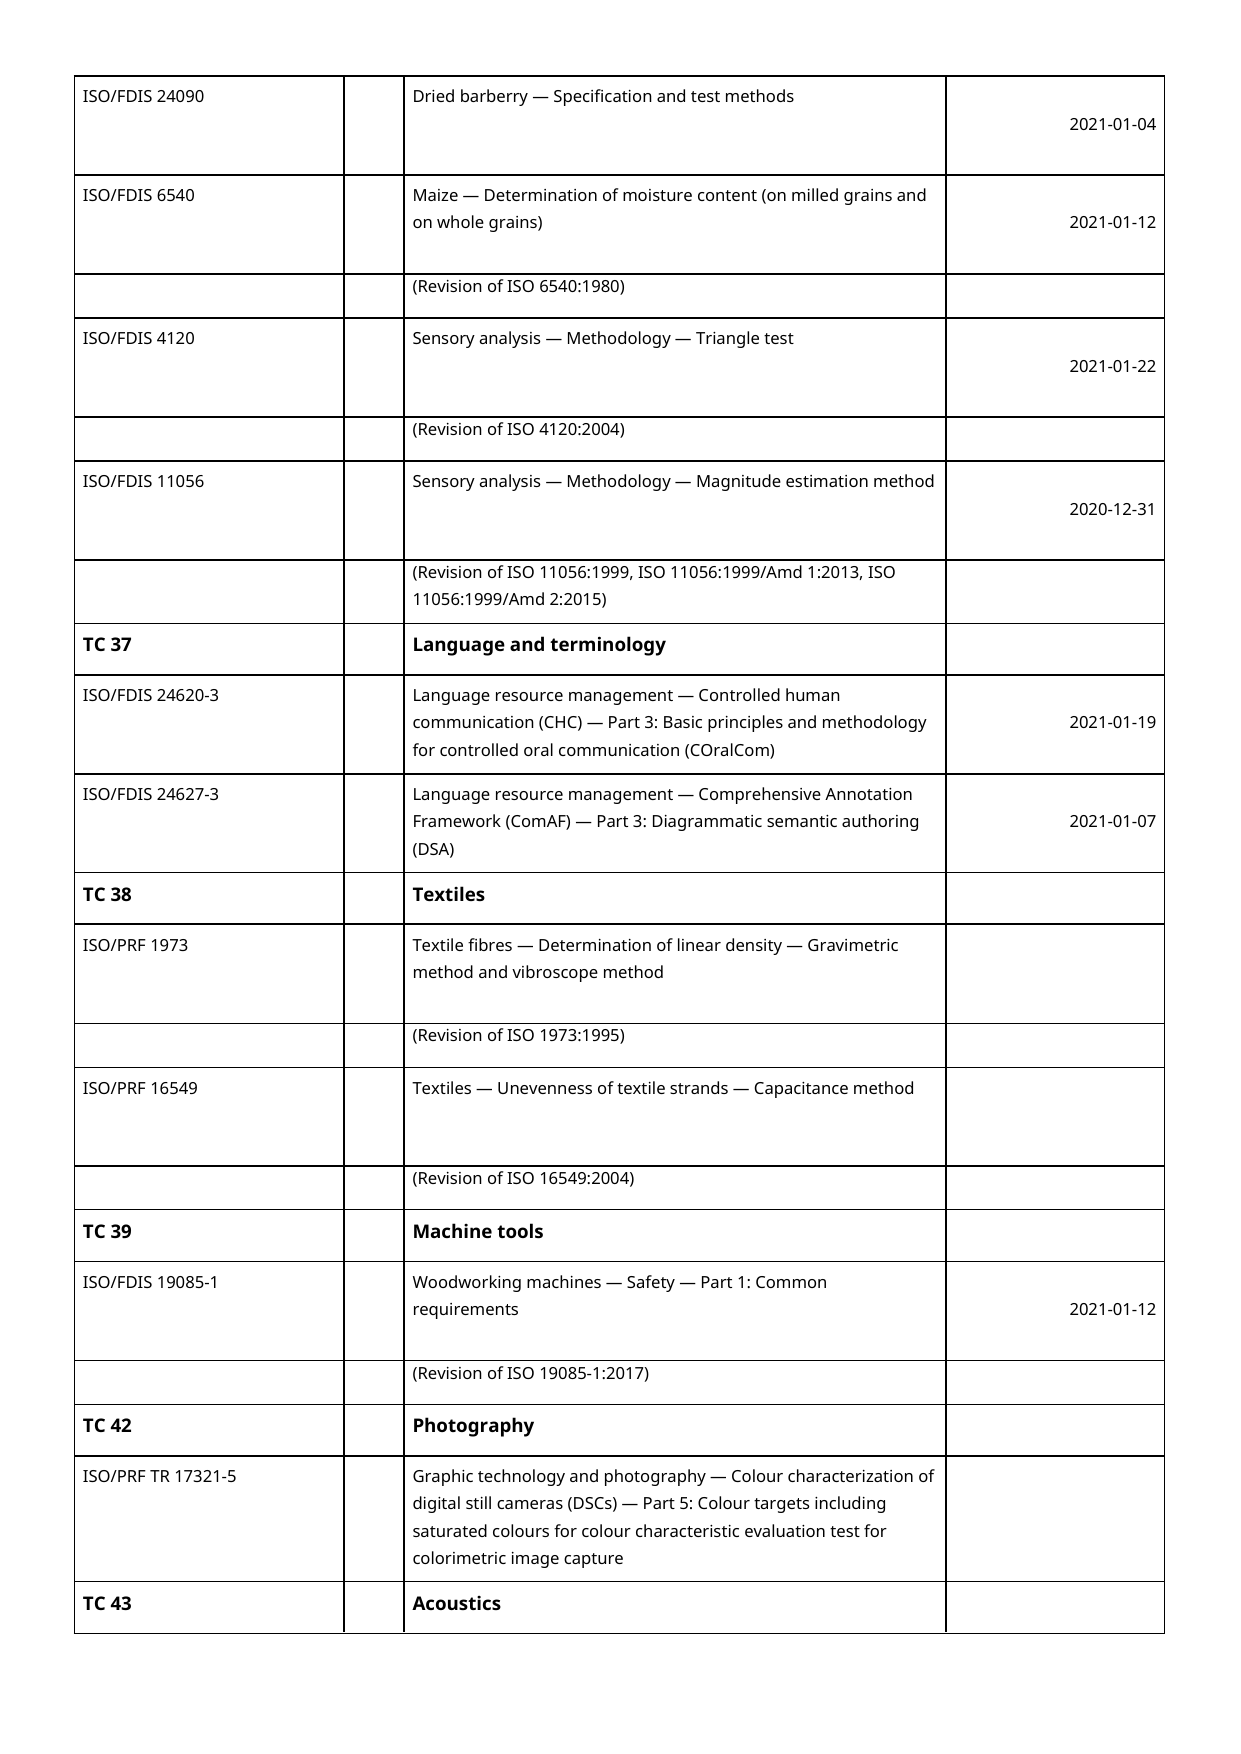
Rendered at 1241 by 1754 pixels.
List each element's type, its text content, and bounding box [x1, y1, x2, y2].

table_cell [345, 1210, 403, 1261]
table_cell [947, 1068, 1164, 1165]
table_cell [345, 1361, 403, 1404]
table_cell ISO/PRF TR 17321-5 [75, 1457, 343, 1581]
table_cell TC 42 [75, 1405, 343, 1455]
table_cell (Revision of ISO 4120:2004) [405, 418, 945, 460]
table_cell (Revision of ISO 1973:1995) [405, 1024, 945, 1066]
table_cell Textile fibres — Determination of linear density — Gravimetric method and vibroscope method [405, 925, 945, 1022]
table_cell [75, 1361, 343, 1404]
table_cell 2021-01-12 [947, 176, 1164, 273]
table_cell Language and terminology [405, 624, 945, 674]
table_cell 2021-01-07 [947, 775, 1164, 872]
table_cell Machine tools [405, 1210, 945, 1261]
table_cell Textiles — Unevenness of textile strands — Capacitance method [405, 1068, 945, 1165]
table_cell [947, 1210, 1164, 1261]
table_cell [345, 775, 403, 872]
table_cell Woodworking machines — Safety — Part 1: Common requirements [405, 1262, 945, 1360]
table_cell [947, 1167, 1164, 1209]
table_cell [75, 1167, 343, 1209]
table_cell [947, 1361, 1164, 1404]
table_cell [947, 1582, 1164, 1632]
table_cell [345, 77, 403, 174]
table_cell [345, 1167, 403, 1209]
table_cell Sensory analysis — Methodology — Magnitude estimation method [405, 462, 945, 559]
table_cell [75, 418, 343, 460]
table_cell ISO/FDIS 24627-3 [75, 775, 343, 872]
table_cell Photography [405, 1405, 945, 1455]
table_cell (Revision of ISO 16549:2004) [405, 1167, 945, 1209]
table_cell TC 43 [75, 1582, 343, 1632]
table_cell [345, 319, 403, 416]
table_cell [345, 1262, 403, 1360]
table_cell TC 38 [75, 873, 343, 923]
table_cell [947, 624, 1164, 674]
table_cell [947, 561, 1164, 623]
table_cell Acoustics [405, 1582, 945, 1632]
table_cell [345, 1457, 403, 1581]
table_cell [345, 1024, 403, 1066]
table_cell [345, 418, 403, 460]
table_cell [345, 561, 403, 623]
table_cell 2020-12-31 [947, 462, 1164, 559]
table_cell ISO/FDIS 4120 [75, 319, 343, 416]
table_cell Language resource management — Controlled human communication (CHC) — Part 3: Basic principles and methodology for controlled oral communication (COralCom) [405, 676, 945, 773]
table_cell [345, 1582, 403, 1632]
table_cell 2021-01-12 [947, 1262, 1164, 1360]
table_cell Graphic technology and photography — Colour characterization of digital still cameras (DSCs) — Part 5: Colour targets including saturated colours for colour characteristic evaluation test for colorimetric image capture [405, 1457, 945, 1581]
table_cell ISO/FDIS 24090 [75, 77, 343, 174]
table_cell [947, 1024, 1164, 1066]
table_cell [947, 275, 1164, 317]
table_cell [75, 1024, 343, 1066]
table_cell [345, 1068, 403, 1165]
table_cell ISO/FDIS 6540 [75, 176, 343, 273]
table_cell ISO/FDIS 24620-3 [75, 676, 343, 773]
table_cell [345, 873, 403, 923]
table_cell [345, 462, 403, 559]
table_cell [345, 925, 403, 1022]
table_cell ISO/FDIS 11056 [75, 462, 343, 559]
table_cell [345, 176, 403, 273]
table_cell TC 39 [75, 1210, 343, 1261]
table_cell Sensory analysis — Methodology — Triangle test [405, 319, 945, 416]
table_cell [947, 925, 1164, 1022]
table_cell ISO/PRF 16549 [75, 1068, 343, 1165]
table_cell 2021-01-22 [947, 319, 1164, 416]
table_cell [345, 624, 403, 674]
table_cell [947, 1405, 1164, 1455]
table_cell Language resource management — Comprehensive Annotation Framework (ComAF) — Part 3: Diagrammatic semantic authoring (DSA) [405, 775, 945, 872]
table_cell ISO/FDIS 19085-1 [75, 1262, 343, 1360]
table_cell Dried barberry — Specification and test methods [405, 77, 945, 174]
table_cell 2021-01-04 [947, 77, 1164, 174]
table_cell [345, 676, 403, 773]
table_cell (Revision of ISO 19085-1:2017) [405, 1361, 945, 1404]
table_cell (Revision of ISO 11056:1999, ISO 11056:1999/Amd 1:2013, ISO 11056:1999/Amd 2:2015) [405, 561, 945, 623]
table_cell (Revision of ISO 6540:1980) [405, 275, 945, 317]
table_cell [345, 1405, 403, 1455]
table_cell 2021-01-19 [947, 676, 1164, 773]
table_cell [75, 275, 343, 317]
table_cell [75, 561, 343, 623]
table_cell ISO/PRF 1973 [75, 925, 343, 1022]
table_cell [345, 275, 403, 317]
table_cell TC 37 [75, 624, 343, 674]
table_cell Textiles [405, 873, 945, 923]
table_cell [947, 873, 1164, 923]
table_cell Maize — Determination of moisture content (on milled grains and on whole grains) [405, 176, 945, 273]
table_cell [947, 418, 1164, 460]
table_cell [947, 1457, 1164, 1581]
